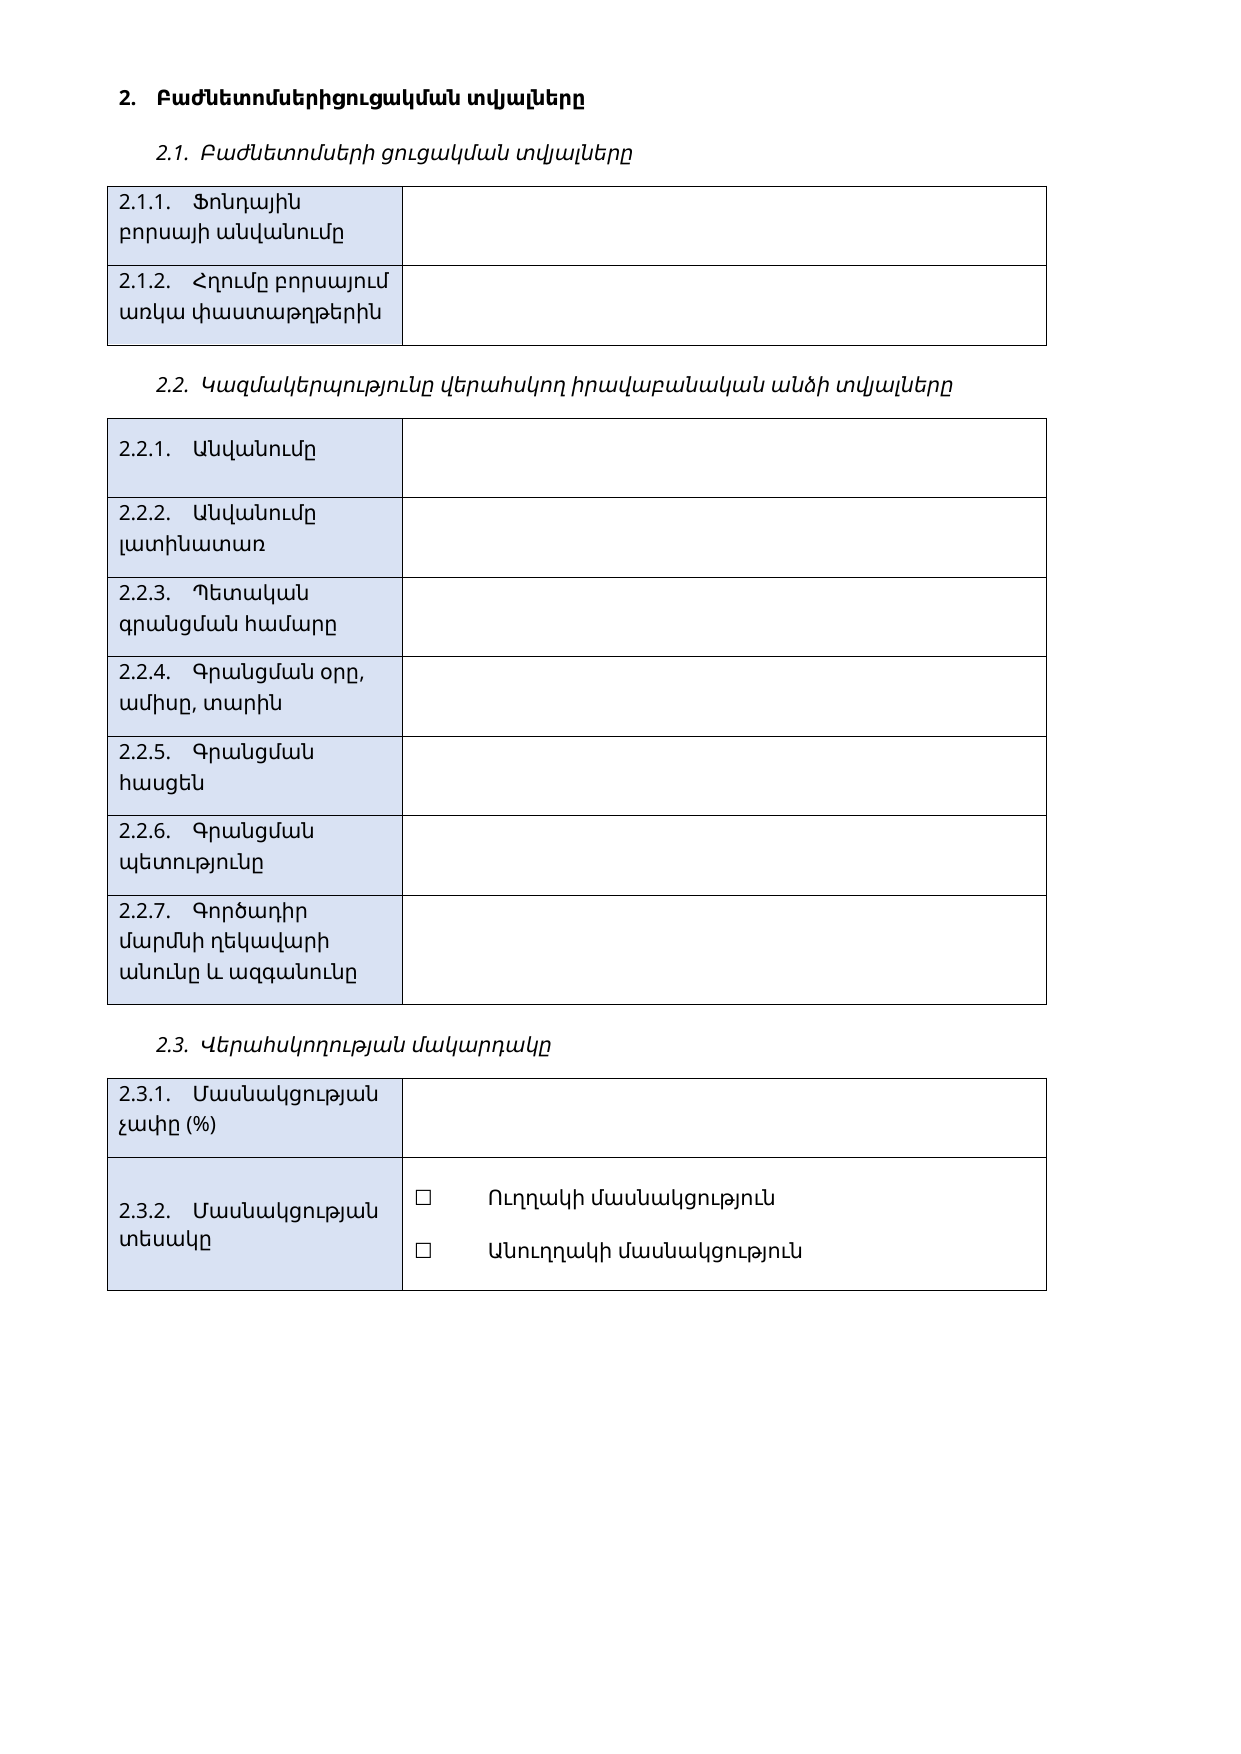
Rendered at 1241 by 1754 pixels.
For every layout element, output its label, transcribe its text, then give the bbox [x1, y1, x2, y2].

table_cell [403, 266, 1046, 344]
table_cell Մասնակցության տեսակը [108, 1158, 402, 1290]
table_cell Գրանցման հասցեն [108, 737, 402, 815]
list Կազմակերպությունը վերահսկող իրավաբանական անձի տվյալները [156, 371, 1171, 399]
list Բաժնետոմսերի ցուցակման տվյալները [156, 138, 1171, 167]
table_cell Գործադիր մարմնի ղեկավարի անունը և ազգանունը [108, 896, 402, 1004]
table_header Մասնակցության չափը (%) [108, 1079, 402, 1157]
table_cell [403, 737, 1046, 815]
table_cell [403, 896, 1046, 1004]
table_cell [403, 1158, 1046, 1290]
table_cell [403, 816, 1046, 895]
list Վերահսկողության մակարդակը [156, 1030, 1171, 1059]
table_cell [403, 498, 1046, 577]
table_cell Անվանումը լատինատառ [108, 498, 402, 577]
list Բաժնետոմսերիցուցակման տվյալները [118, 83, 1171, 111]
table_cell Պետական գրանցման համարը [108, 578, 402, 656]
table_cell Գրանցման օրը, ամիսը, տարին [108, 657, 402, 736]
table_header Անվանումը [108, 419, 402, 497]
table_header [403, 187, 1046, 265]
table_header Ֆոնդային բորսայի անվանումը [108, 187, 402, 265]
table_cell [403, 578, 1046, 656]
table_cell Հղումը բորսայում առկա փաստաթղթերին [108, 266, 402, 344]
table_cell [403, 657, 1046, 736]
table_cell Գրանցման պետությունը [108, 816, 402, 895]
table_header [403, 419, 1046, 497]
table_header [403, 1079, 1046, 1157]
